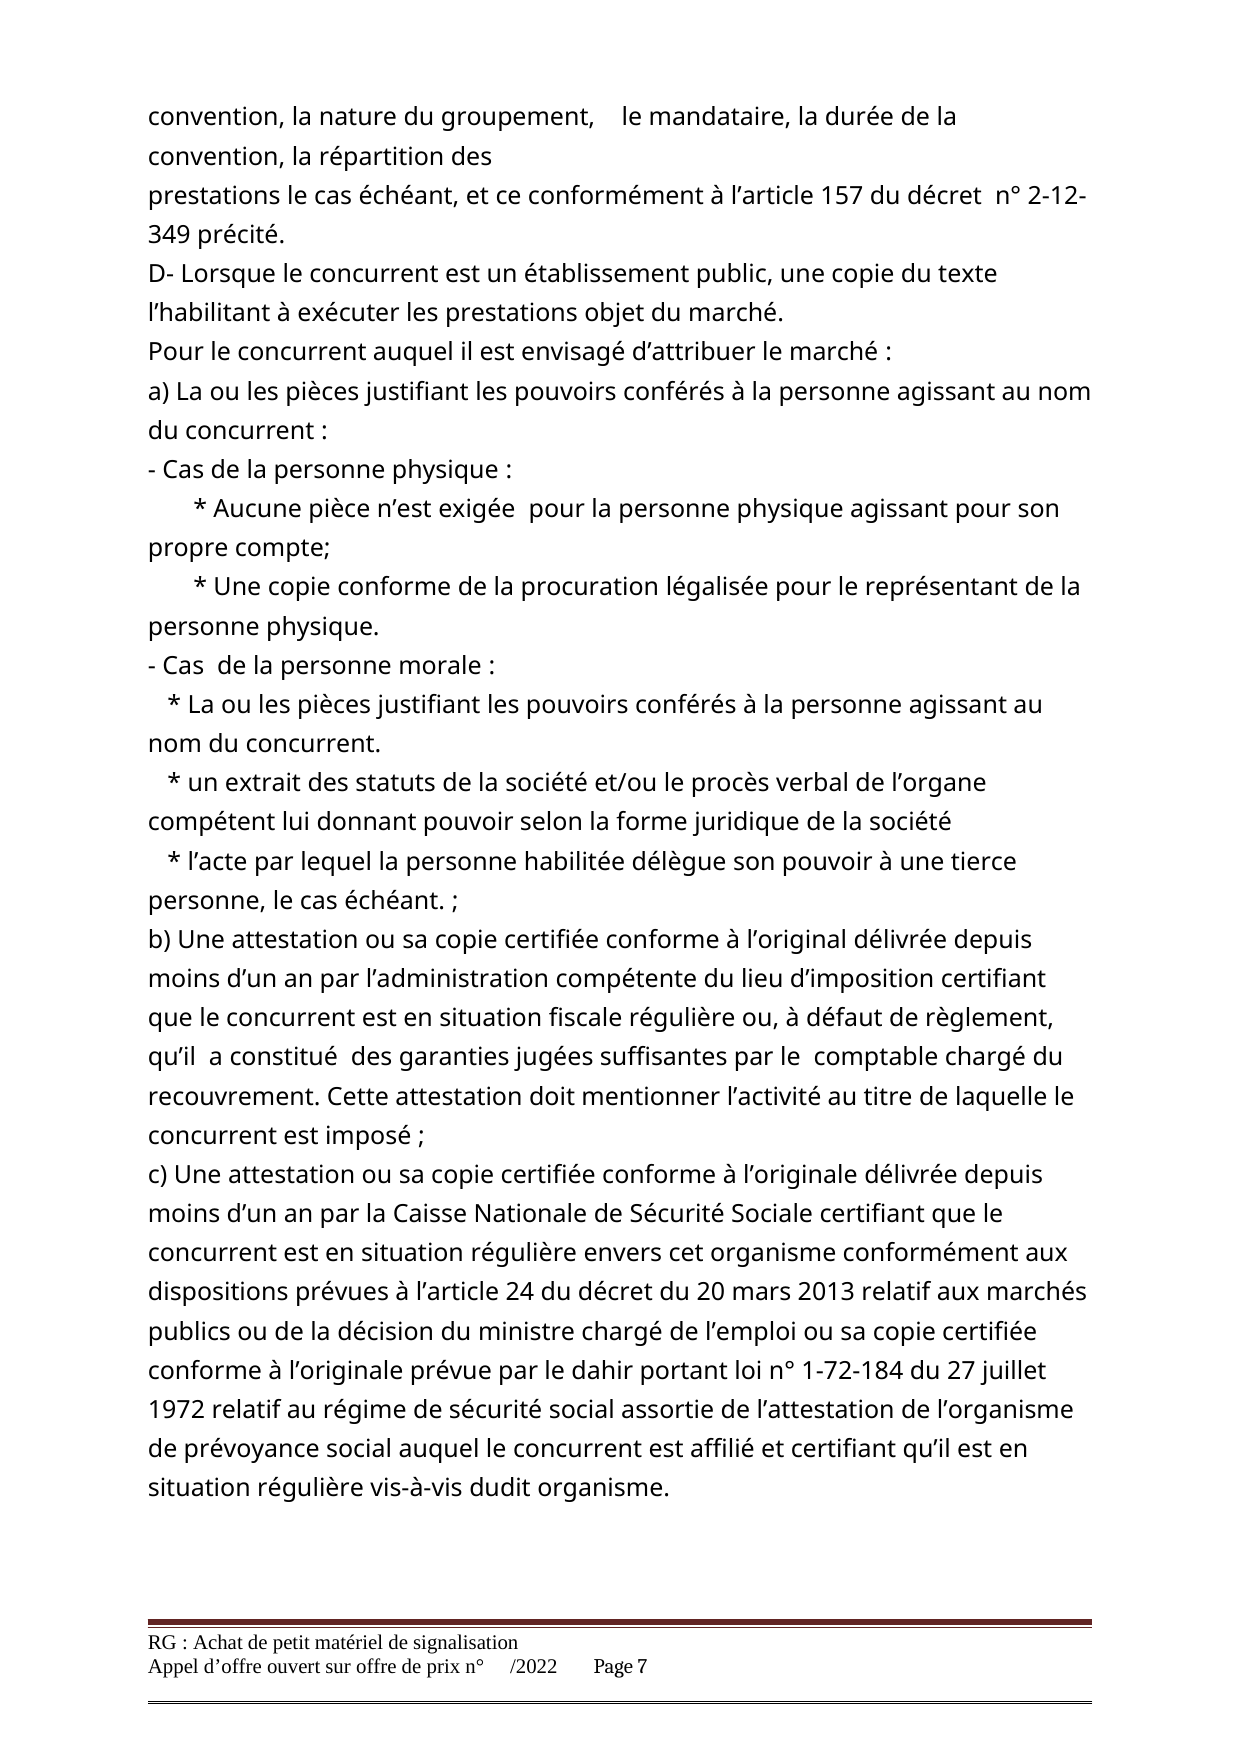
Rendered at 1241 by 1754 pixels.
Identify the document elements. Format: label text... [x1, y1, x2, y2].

text * un extrait des statuts de la société et/ou le procès verbal de l’organe compétent lui donnant pouvoir selon la forme juridique de la société [148, 765, 1092, 838]
text * Aucune pièce n’est exigée pour la personne physique agissant pour son propre compte; [148, 491, 1092, 564]
text a) La ou les pièces justifiant les pouvoirs conférés à la personne agissant au nom du concurrent : [148, 373, 1092, 446]
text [148, 99, 1092, 172]
text - Cas de la personne physique : [148, 452, 1092, 486]
text prestations le cas échéant, et ce conformément à l’article 157 du décret n° 2-12-349 précité. [148, 177, 1092, 251]
text - Cas de la personne morale : [148, 647, 1092, 681]
text c) Une attestation ou sa copie certifiée conforme à l’originale délivrée depuis moins d’un an par la Caisse Nationale de Sécurité Sociale certifiant que le concurrent est en situation régulière envers cet organisme conformément aux dispositions prévues à l’article 24 du décret du 20 mars 2013 relatif aux marchés publics ou de la décision du ministre chargé de l’emploi ou sa copie certifiée conforme à l’originale prévue par le dahir portant loi n° 1-72-184 du 27 juillet 1972 relatif au régime de sécurité social assortie de l’attestation de l’organisme de prévoyance social auquel le concurrent est affilié et certifiant qu’il est en situation régulière vis-à-vis dudit organisme. [148, 1157, 1092, 1504]
text D- Lorsque le concurrent est un établissement public, une copie du texte l’habilitant à exécuter les prestations objet du marché. [148, 256, 1092, 329]
text Pour le concurrent auquel il est envisagé d’attribuer le marché : [148, 334, 1092, 368]
text * Une copie conforme de la procuration légalisée pour le représentant de la personne physique. [148, 569, 1092, 642]
text b) Une attestation ou sa copie certifiée conforme à l’original délivrée depuis moins d’un an par l’administration compétente du lieu d’imposition certifiant que le concurrent est en situation fiscale régulière ou, à défaut de règlement, qu’il a constitué des garanties jugées suffisantes par le comptable chargé du recouvrement. Cette attestation doit mentionner l’activité au titre de laquelle le concurrent est imposé ; [148, 922, 1092, 1151]
text * La ou les pièces justifiant les pouvoirs conférés à la personne agissant au nom du concurrent. [148, 687, 1092, 760]
text * l’acte par lequel la personne habilitée délègue son pouvoir à une tierce personne, le cas échéant. ; [148, 843, 1092, 916]
